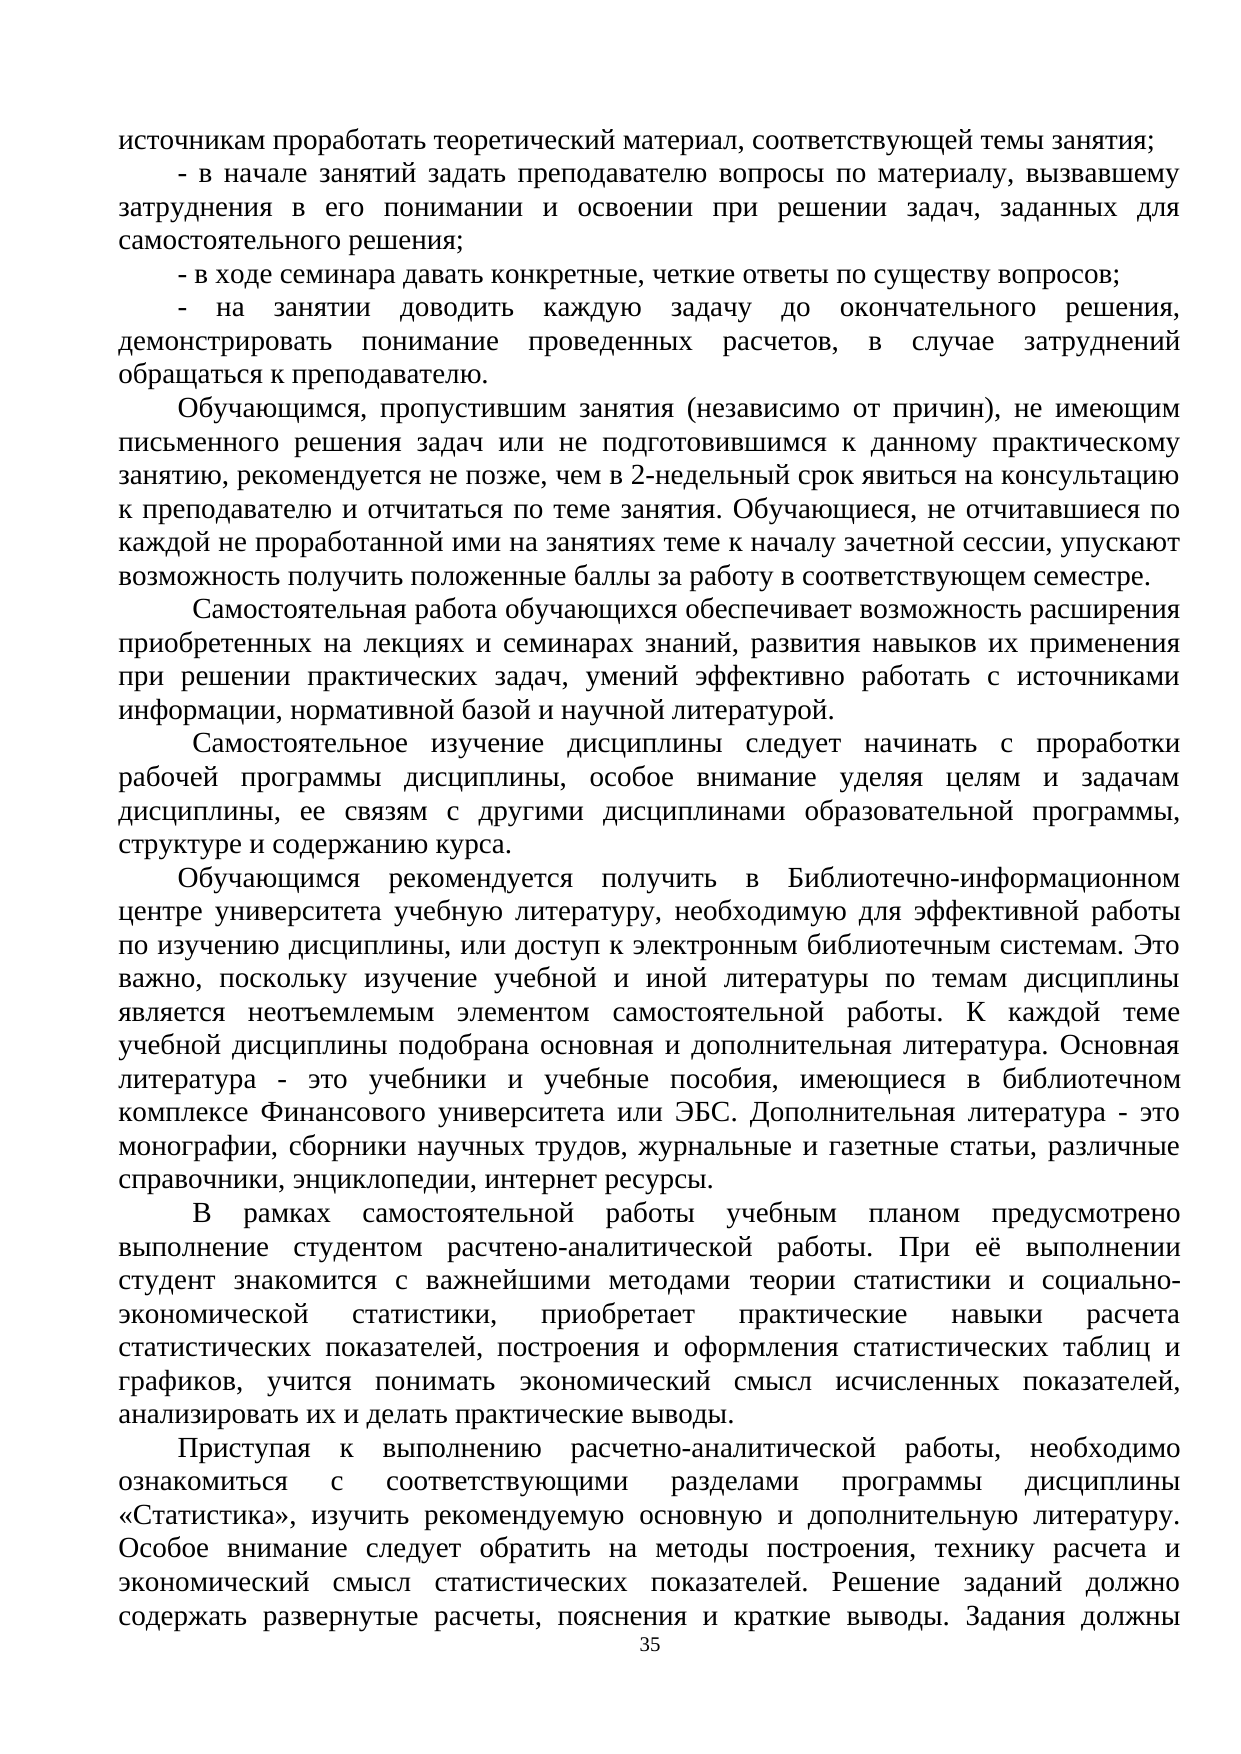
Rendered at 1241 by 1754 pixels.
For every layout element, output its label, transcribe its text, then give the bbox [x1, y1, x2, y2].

text Самостоятельное изучение дисциплины следует начинать с проработки рабочей программы дисциплины, особое внимание уделяя целям и задачам дисциплины, ее связям с другими дисциплинами образовательной программы, структуре и содержанию курса. [118, 726, 1181, 860]
text - в ходе семинара давать конкретные, четкие ответы по существу вопросов; [118, 256, 1181, 289]
text Самостоятельная работа обучающихся обеспечивает возможность расширения приобретенных на лекциях и семинарах знаний, развития навыков их применения при решении практических задач, умений эффективно работать с источниками информации, нормативной базой и научной литературой. [118, 591, 1181, 726]
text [118, 1430, 1181, 1631]
text - в начале занятий задать преподавателю вопросы по материалу, вызвавшему затруднения в его понимании и освоении при решении задач, заданных для самостоятельного решения; [118, 155, 1181, 256]
text Обучающимся, пропустившим занятия (независимо от причин), не имеющим письменного решения задач или не подготовившимся к данному практическому занятию, рекомендуется не позже, чем в 2-недельный срок явиться на консультацию к преподавателю и отчитаться по теме занятия. Обучающиеся, не отчитавшиеся по каждой не проработанной ими на занятиях теме к началу зачетной сессии, упускают возможность получить положенные баллы за работу в соответствующем семестре. [118, 390, 1181, 591]
text В рамках самостоятельной работы учебным планом предусмотрено выполнение студентом расчтено-аналитической работы. При её выполнении студент знакомится с важнейшими методами теории статистики и социально-экономической статистики, приобретает практические навыки расчета статистических показателей, построения и оформления статистических таблиц и графиков, учится понимать экономический смысл исчисленных показателей, анализировать их и делать практические выводы. [118, 1195, 1181, 1430]
text - на занятии доводить каждую задачу до окончательного решения, демонстрировать понимание проведенных расчетов, в случае затруднений обращаться к преподавателю. [118, 289, 1181, 390]
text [118, 122, 1181, 155]
text Обучающимся рекомендуется получить в Библиотечно-информационном центре университета учебную литературу, необходимую для эффективной работы по изучению дисциплины, или доступ к электронным библиотечным системам. Это важно, поскольку изучение учебной и иной литературы по темам дисциплины является неотъемлемым элементом самостоятельной работы. К каждой теме учебной дисциплины подобрана основная и дополнительная литература. Основная литература - это учебники и учебные пособия, имеющиеся в библиотечном комплексе Финансового университета или ЭБС. Дополнительная литература - это монографии, сборники научных трудов, журнальные и газетные статьи, различные справочники, энциклопедии, интернет ресурсы. [118, 860, 1181, 1195]
